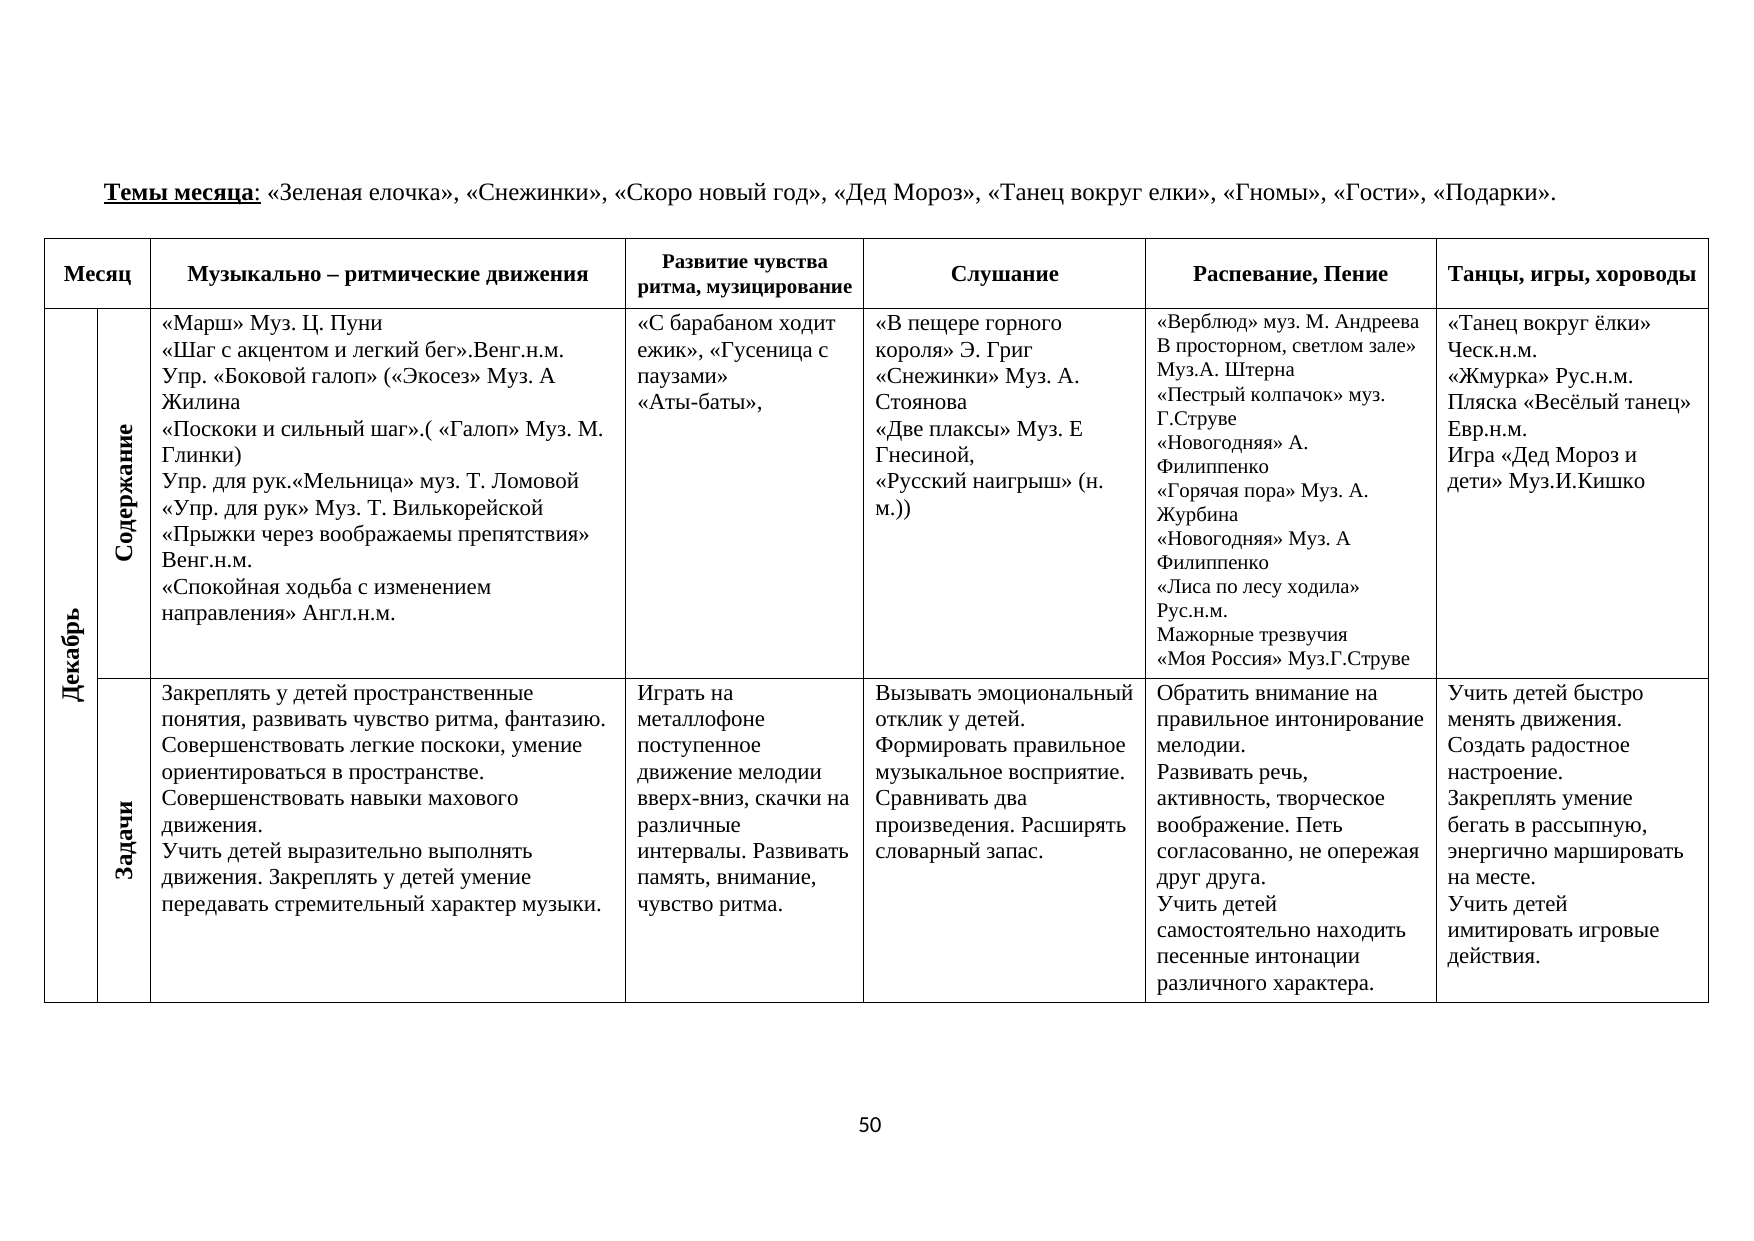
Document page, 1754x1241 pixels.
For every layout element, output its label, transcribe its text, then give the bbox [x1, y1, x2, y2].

table_cell Содержание [98, 309, 150, 678]
table_cell Вызывать эмоциональный отклик у детей. Формировать правильное музыкальное восприятие. Сравнивать два произведения. Расширять словарный запас. [864, 679, 1145, 1002]
table_cell Играть на металлофоне поступенное движение мелодии вверх-вниз, скачки на различные интервалы. Развивать память, внимание, чувство ритма. [626, 679, 863, 1002]
table_cell Закреплять у детей пространственные понятия, развивать чувство ритма, фантазию. Совершенствовать легкие поскоки, умение ориентироваться в пространстве. Совершенствовать навыки махового движения. Учить детей выразительно выполнять движения. Закреплять у детей умение передавать стремительный характер музыки. [151, 679, 625, 1002]
text Темы месяца: «Зеленая елочка», «Снежинки», «Скоро новый год», «Дед Мороз», «Танец вокруг елки», «Гномы», «Гости», «Подарки». [103, 177, 1636, 206]
table_header Распевание, Пение [1146, 239, 1436, 308]
table_header Танцы, игры, хороводы [1437, 239, 1708, 308]
table_header Месяц [45, 239, 150, 308]
table_cell «Верблюд» муз. М. Андреева В просторном, светлом зале» Муз.А. Штерна «Пестрый колпачок» муз. Г.Струве «Новогодняя» А. Филиппенко «Горячая пора» Муз. А. Журбина «Новогодняя» Муз. А Филиппенко «Лиса по лесу ходила» Рус.н.м. Мажорные трезвучия «Моя Россия» Муз.Г.Струве [1146, 309, 1436, 678]
table_header Развитие чувства ритма, музицирование [626, 239, 863, 308]
table_cell «В пещере горного короля» Э. Григ «Снежинки» Муз. А. Стоянова «Две плаксы» Муз. Е Гнесиной, «Русский наигрыш» (н. м.)) [864, 309, 1145, 678]
table_cell Учить детей быстро менять движения. Создать радостное настроение. Закреплять умение бегать в рассыпную, энергично маршировать на месте. Учить детей имитировать игровые действия. [1437, 679, 1708, 1002]
table_cell «Марш» Муз. Ц. Пуни «Шаг с акцентом и легкий бег».Венг.н.м. Упр. «Боковой галоп» («Экосез» Муз. А Жилина «Поскоки и сильный шаг».( «Галоп» Муз. М. Глинки) Упр. для рук.«Мельница» муз. Т. Ломовой «Упр. для рук» Муз. Т. Вилькорейской «Прыжки через воображаемы препятствия» Венг.н.м. «Спокойная ходьба с изменением направления» Англ.н.м. [151, 309, 625, 678]
table_cell Задачи [98, 679, 150, 1002]
table_header Слушание [864, 239, 1145, 308]
table_cell Декабрь [45, 309, 97, 1002]
table_cell «Танец вокруг ёлки» Ческ.н.м. «Жмурка» Рус.н.м. Пляска «Весёлый танец» Евр.н.м. Игра «Дед Мороз и дети» Муз.И.Кишко [1437, 309, 1708, 678]
table_cell Обратить внимание на правильное интонирование мелодии. Развивать речь, активность, творческое воображение. Петь согласованно, не опережая друг друга. Учить детей самостоятельно находить песенные интонации различного характера. [1146, 679, 1436, 1002]
table_cell «С барабаном ходит ежик», «Гусеница с паузами» «Аты-баты», [626, 309, 863, 678]
table_header Музыкально – ритмические движения [151, 239, 625, 308]
